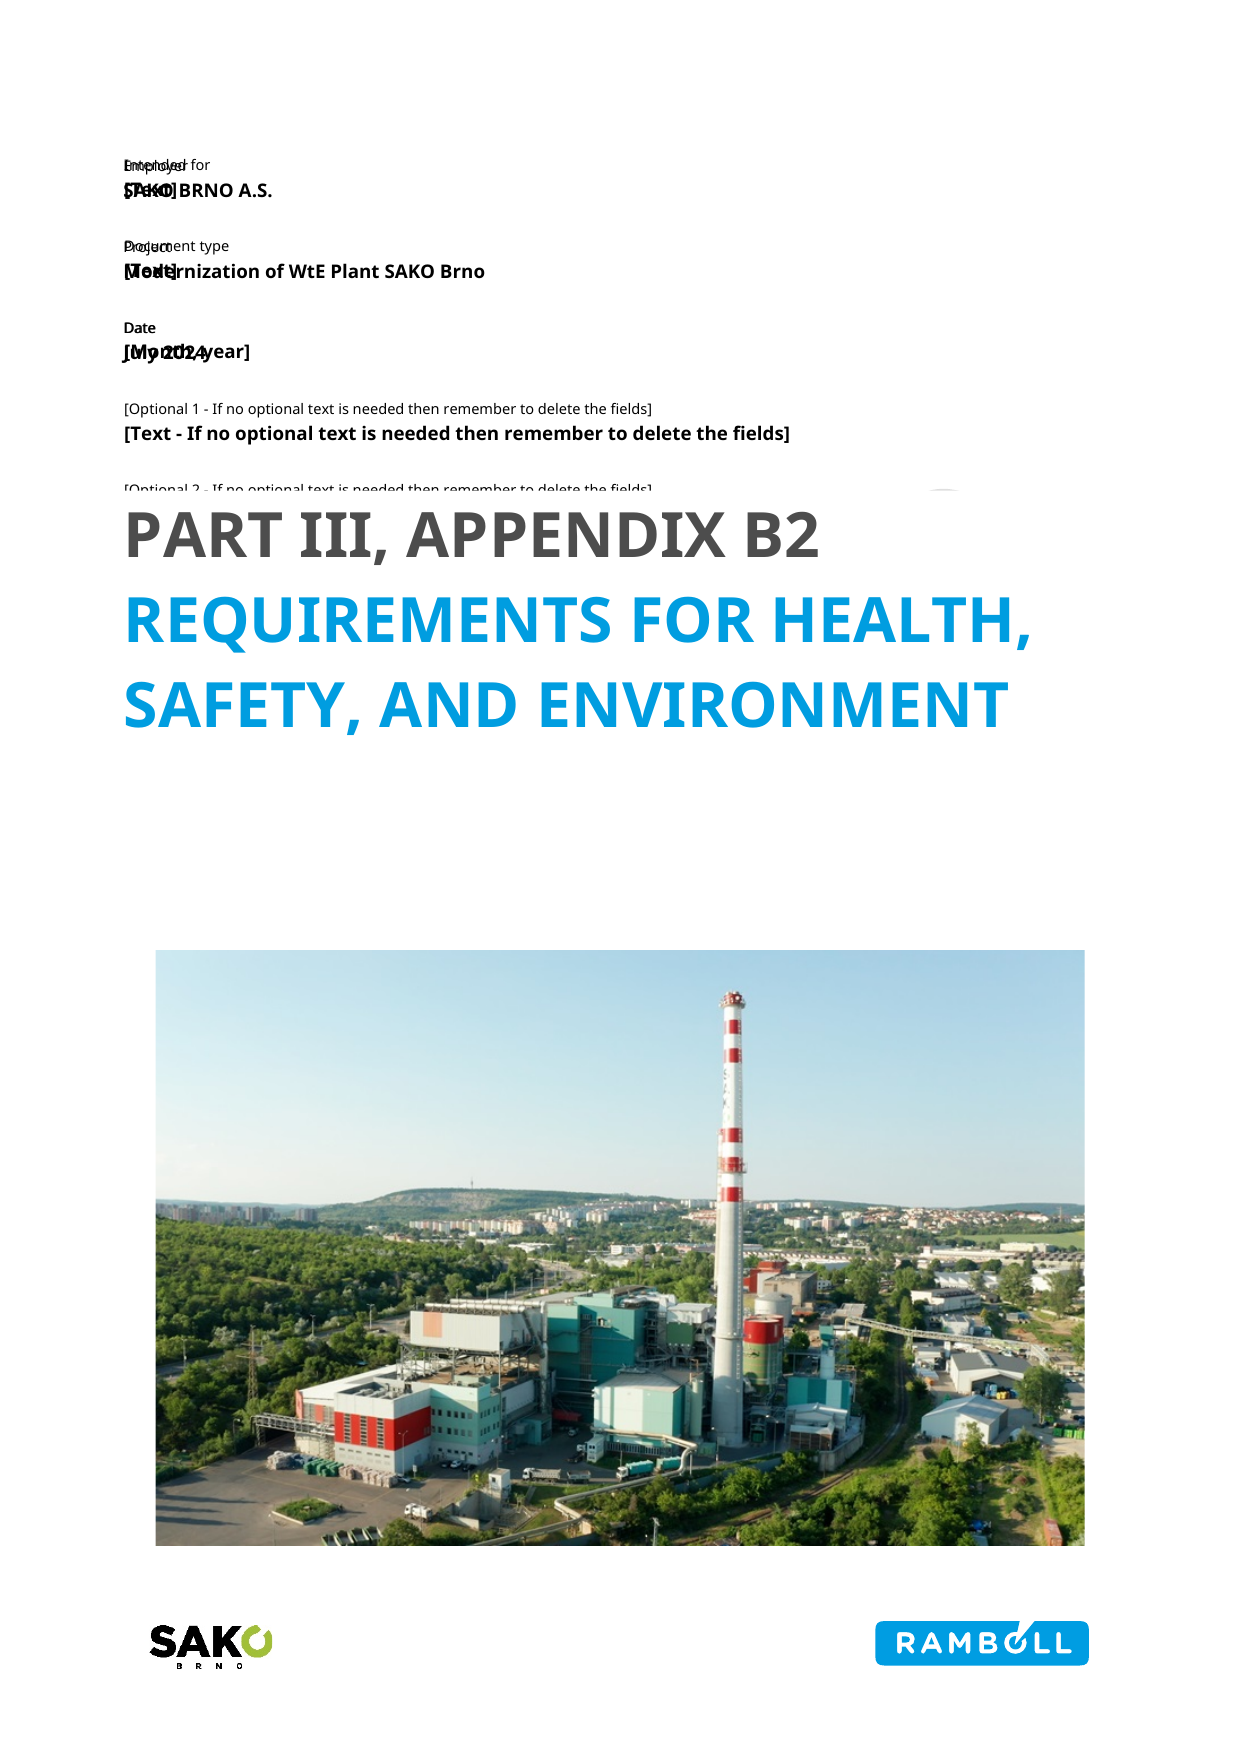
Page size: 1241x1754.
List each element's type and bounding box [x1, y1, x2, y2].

picture [149, 1625, 273, 1669]
picture [155, 950, 1085, 1546]
